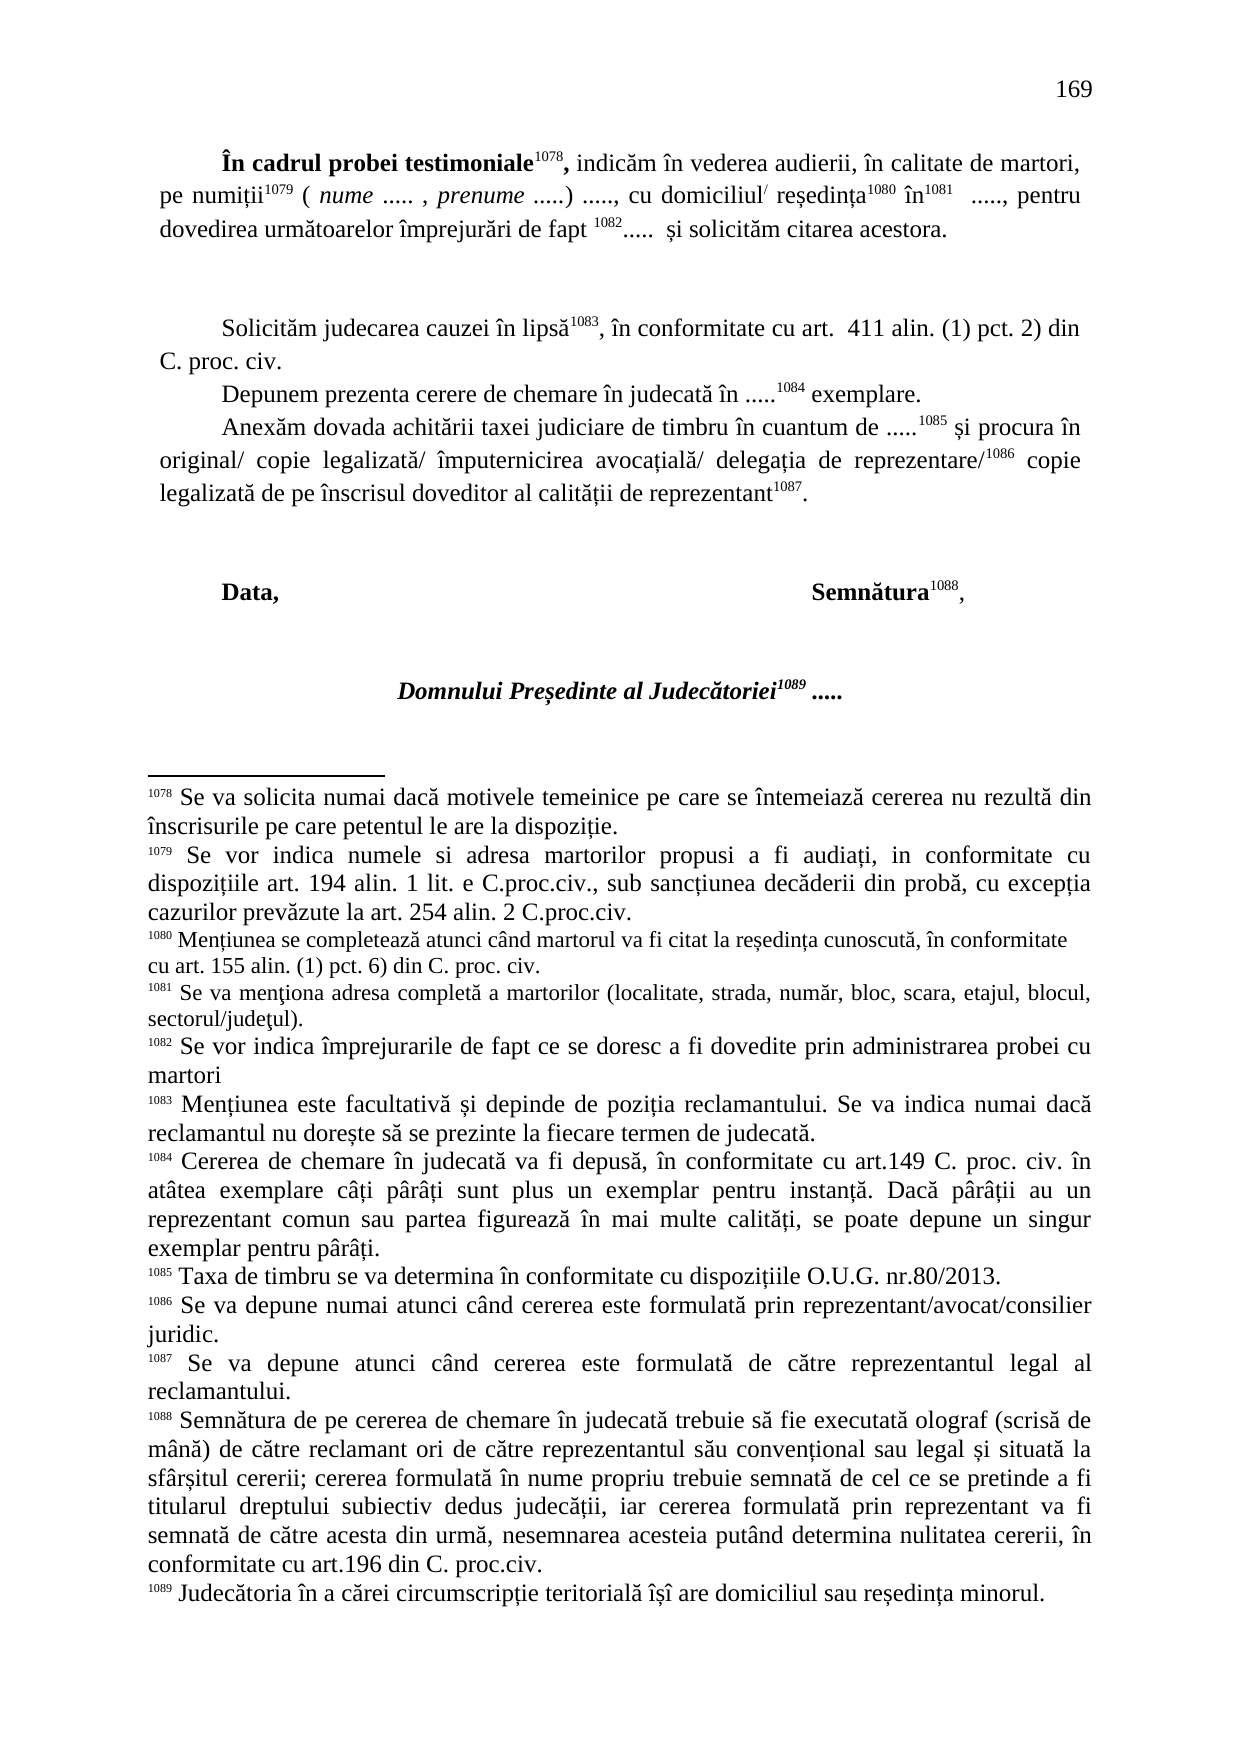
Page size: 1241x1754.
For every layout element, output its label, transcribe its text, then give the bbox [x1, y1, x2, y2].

text Anexăm dovada achitării taxei judiciare de timbru în cuantum de ..... și procura în original/ copie legalizată/ împuternicirea avocațială/ delegația de reprezentare/ copie legalizată de pe înscrisul doveditor al calității de reprezentant. [159, 412, 1081, 507]
text Solicităm judecarea cauzei în lipsă, în conformitate cu art. 411 alin. (1) pct. 2) din C. proc. civ. [159, 313, 1081, 374]
text Data, Semnătura, [159, 577, 1081, 606]
text Domnului Președinte al Judecătoriei ..... [159, 676, 1081, 705]
text Depunem prezenta cerere de chemare în judecată în ..... exemplare. [159, 379, 1081, 407]
text În cadrul probei testimoniale, indicăm în vederea audierii, în calitate de martori, pe numiții ( nume ..... , prenume .....) ....., cu domiciliul/ reședința în ....., pentru dovedirea următoarelor împrejurări de fapt ..... și solicităm citarea acestora. [159, 148, 1081, 242]
